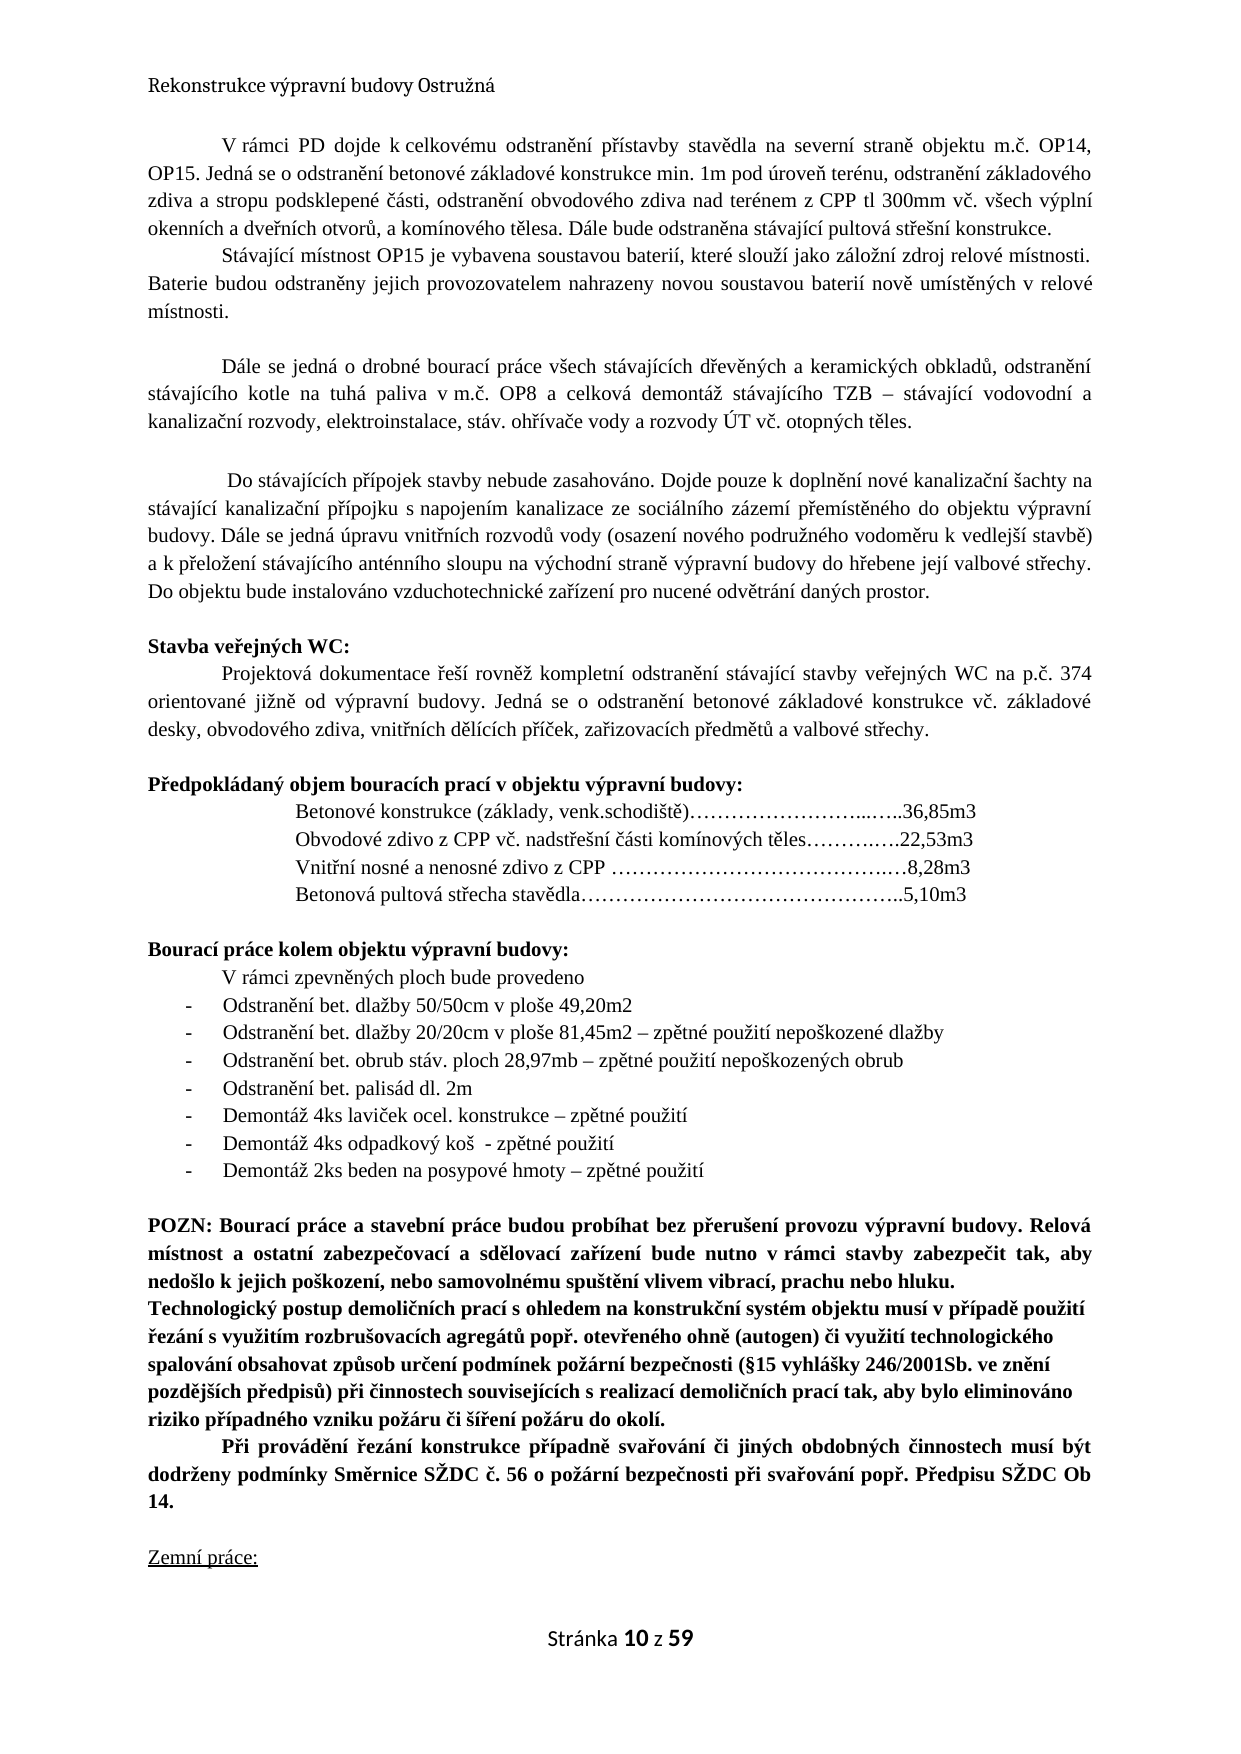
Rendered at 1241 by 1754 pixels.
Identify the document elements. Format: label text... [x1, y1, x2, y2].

text Betonová pultová střecha stavědla………………………………………..5,10m3 [221, 882, 1093, 906]
text Při provádění řezání konstrukce případně svařování či jiných obdobných činnostech musí být dodrženy podmínky Směrnice SŽDC č. 56 o požární bezpečnosti při svařování popř. Předpisu SŽDC Ob 14. [148, 1434, 1093, 1513]
list Demontáž 4ks odpadkový koš - zpětné použití [185, 1131, 1093, 1155]
text V rámci PD dojde k celkovému odstranění přístavby stavědla na severní straně objektu m.č. OP14, OP15. Jedná se o odstranění betonové základové konstrukce min. 1m pod úroveň terénu, odstranění základového zdiva a stropu podsklepené části, odstranění obvodového zdiva nad terénem z CPP tl 300mm vč. všech výplní okenních a dveřních otvorů, a komínového tělesa. Dále bude odstraněna stávající pultová střešní konstrukce. [148, 133, 1093, 240]
text Do stávajících přípojek stavby nebude zasahováno. Dojde pouze k doplnění nové kanalizační šachty na stávající kanalizační přípojku s napojením kanalizace ze sociálního zázemí přemístěného do objektu výpravní budovy. Dále se jedná úpravu vnitřních rozvodů vody (osazení nového podružného vodoměru k vedlejší stavbě) a k přeložení stávajícího anténního sloupu na východní straně výpravní budovy do hřebene její valbové střechy. Do objektu bude instalováno vzduchotechnické zařízení pro nucené odvětrání daných prostor. [148, 468, 1093, 603]
text Obvodové zdivo z CPP vč. nadstřešní části komínových těles……….….22,53m3 [221, 827, 1093, 851]
text POZN: Bourací práce a stavební práce budou probíhat bez přerušení provozu výpravní budovy. Relová místnost a ostatní zabezpečovací a sdělovací zařízení bude nutno v rámci stavby zabezpečit tak, aby nedošlo k jejich poškození, nebo samovolnému spuštění vlivem vibrací, prachu nebo hluku. [148, 1213, 1093, 1293]
text Projektová dokumentace řeší rovněž kompletní odstranění stávající stavby veřejných WC na p.č. 374 orientované jižně od výpravní budovy. Jedná se o odstranění betonové základové konstrukce vč. základové desky, obvodového zdiva, vnitřních dělících příček, zařizovacích předmětů a valbové střechy. [148, 661, 1093, 741]
text Stávající místnost OP15 je vybavena soustavou baterií, které slouží jako záložní zdroj relové místnosti. Baterie budou odstraněny jejich provozovatelem nahrazeny novou soustavou baterií nově umístěných v relové místnosti. [148, 243, 1093, 323]
text Bourací práce kolem objektu výpravní budovy: [148, 937, 1093, 961]
list Demontáž 4ks laviček ocel. konstrukce – zpětné použití [185, 1103, 1093, 1127]
text Předpokládaný objem bouracích prací v objektu výpravní budovy: [148, 772, 1093, 796]
text Dále se jedná o drobné bourací práce všech stávajících dřevěných a keramických obkladů, odstranění stávajícího kotle na tuhá paliva v m.č. OP8 a celková demontáž stávajícího TZB – stávající vodovodní a kanalizační rozvody, elektroinstalace, stáv. ohřívače vody a rozvody ÚT vč. otopných těles. [148, 354, 1093, 433]
list Odstranění bet. dlažby 50/50cm v ploše 49,20m2 [185, 993, 1093, 1017]
text Vnitřní nosné a nenosné zdivo z CPP ………………………………….…8,28m3 [221, 854, 1093, 879]
text Stavba veřejných WC: [148, 634, 1093, 658]
text Betonové konstrukce (základy, venk.schodiště)……………………...…..36,85m3 [221, 799, 1093, 823]
text V rámci zpevněných ploch bude provedeno [148, 965, 1093, 989]
text Zemní práce: [148, 1545, 1093, 1569]
list Odstranění bet. obrub stáv. ploch 28,97mb – zpětné použití nepoškozených obrub [185, 1048, 1093, 1072]
list Odstranění bet. palisád dl. 2m [185, 1075, 1093, 1099]
text Technologický postup demoličních prací s ohledem na konstrukční systém objektu musí v případě použití řezání s využitím rozbrušovacích agregátů popř. otevřeného ohně (autogen) či využití technologického spalování obsahovat způsob určení podmínek požární bezpečnosti (§15 vyhlášky 246/2001Sb. ve znění pozdějších předpisů) při činnostech souvisejících s realizací demoličních prací tak, aby bylo eliminováno riziko případného vzniku požáru či šíření požáru do okolí. [148, 1296, 1093, 1431]
list Demontáž 2ks beden na posypové hmoty – zpětné použití [185, 1158, 1093, 1182]
list Odstranění bet. dlažby 20/20cm v ploše 81,45m2 – zpětné použití nepoškozené dlažby [185, 1020, 1093, 1044]
